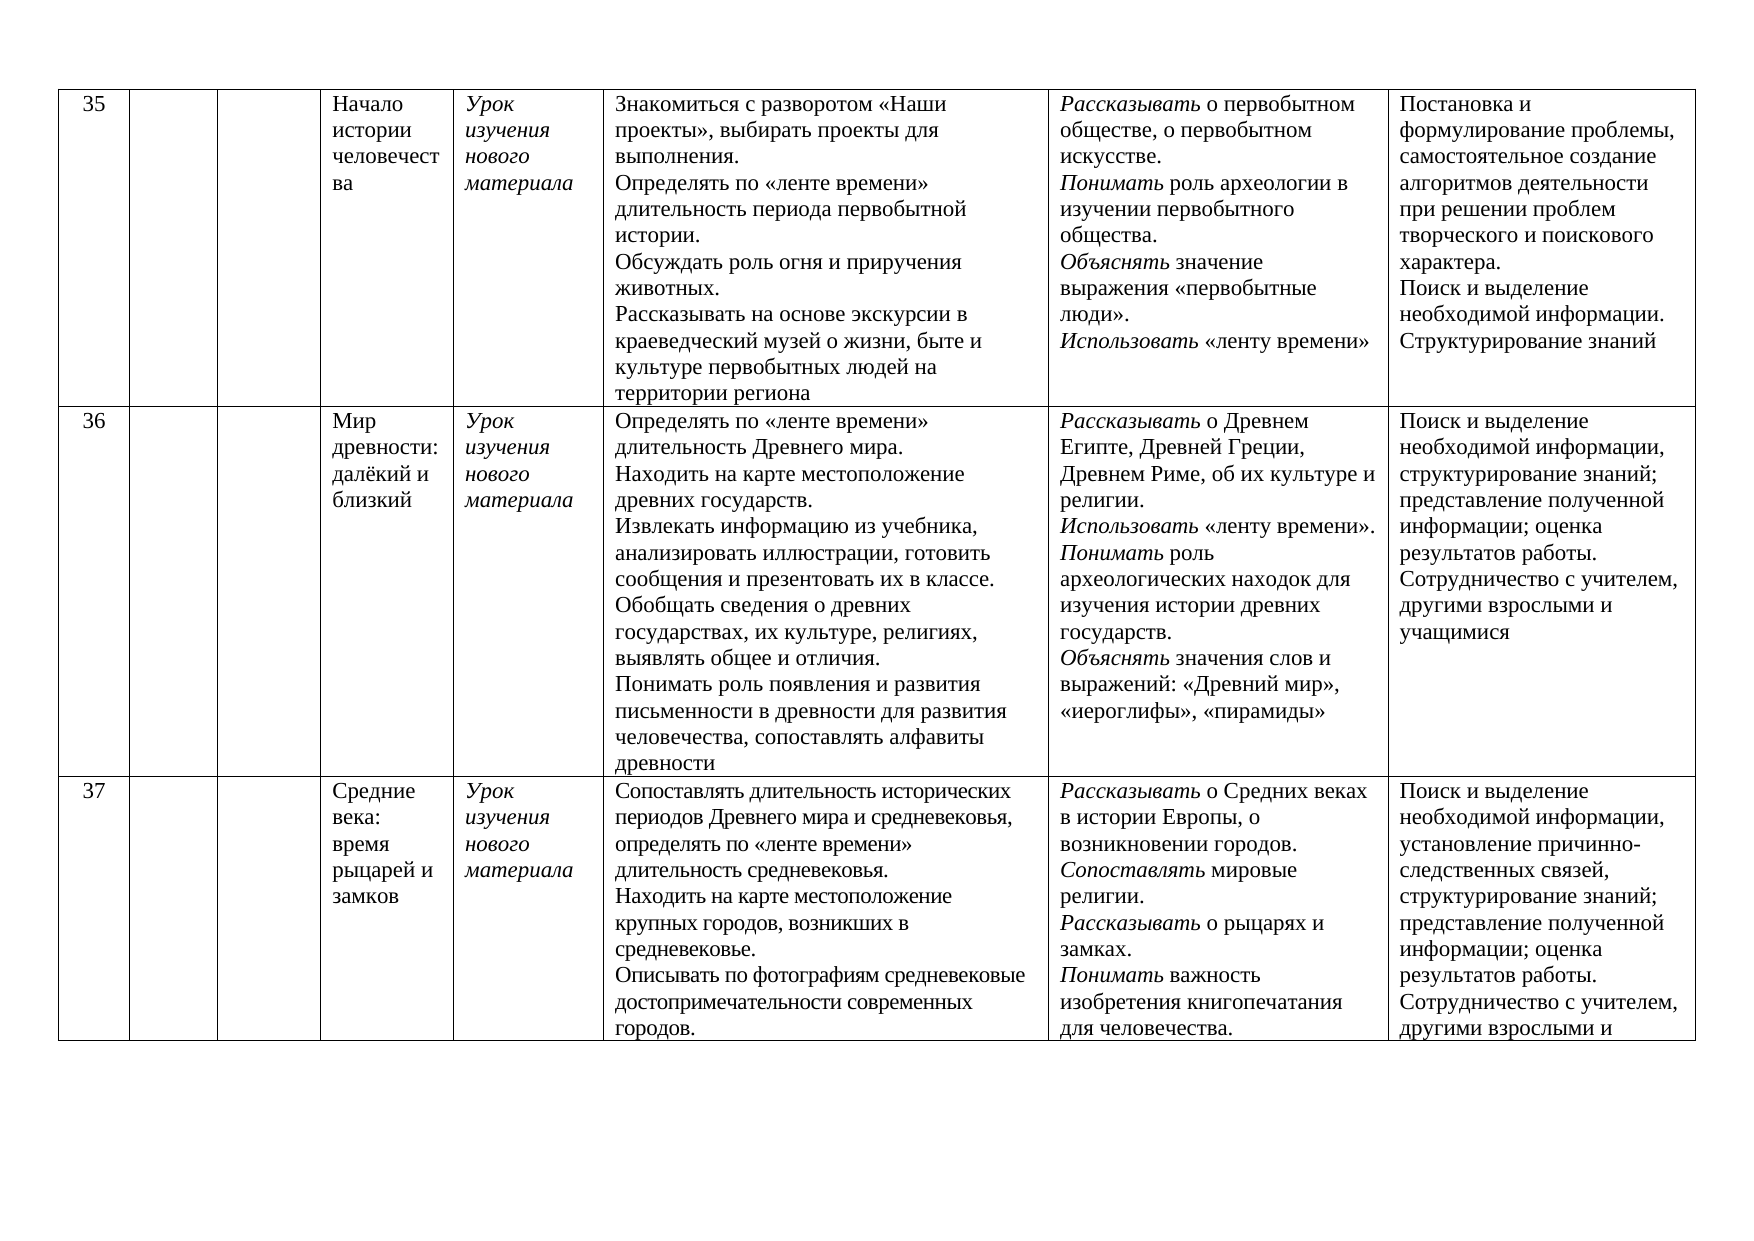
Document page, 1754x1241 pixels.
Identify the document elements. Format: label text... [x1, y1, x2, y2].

table_cell [130, 777, 217, 1040]
table_cell [218, 407, 320, 776]
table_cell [1049, 777, 1388, 1040]
table_cell Рассказывать о Древнем Египте, Древней Греции, Древнем Риме, об их культуре и религии. Использовать «ленту времени». Понимать роль археологических находок для изучения истории древних государств. Объяснять значения слов и выражений: «Древний мир», «иероглифы», «пирамиды» [1049, 407, 1388, 776]
table_cell 35 [59, 90, 129, 406]
table_cell Урок изучения нового материала [454, 90, 603, 406]
table_cell Мир древности: далёкий и близкий [321, 407, 453, 776]
table_cell 36 [59, 407, 129, 776]
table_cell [604, 777, 1048, 1040]
table_cell Поиск и выделение необходимой информации, структурирование знаний; представление полученной информации; оценка результатов работы. Сотрудничество с учителем, другими взрослыми и учащимися [1389, 407, 1695, 776]
table_cell Начало истории человечества [321, 90, 453, 406]
table_cell Знакомиться с разворотом «Наши проекты», выбирать проекты для выполнения. Определять по «ленте времени» длительность периода первобытной истории. Обсуждать роль огня и приручения животных. Рассказывать на основе экскурсии в краеведческий музей о жизни, быте и культуре первобытных людей на территории региона [604, 90, 1048, 406]
table_cell Определять по «ленте времени» длительность Древнего мира. Находить на карте местоположение древних государств. Извлекать информацию из учебника, анализировать иллюстрации, готовить сообщения и презентовать их в классе. Обобщать сведения о древних государствах, их культуре, религиях, выявлять общее и отличия. Понимать роль появления и развития письменности в древности для развития человечества, сопоставлять алфавиты древности [604, 407, 1048, 776]
table_cell 37 [59, 777, 129, 1040]
table_cell [218, 90, 320, 406]
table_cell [321, 777, 453, 1040]
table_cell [454, 777, 603, 1040]
table_cell [130, 90, 217, 406]
table_cell Постановка и формулирование проблемы, самостоятельное создание алгоритмов деятельности при решении проблем творческого и поискового характера. Поиск и выделение необходимой информации. Структурирование знаний [1389, 90, 1695, 406]
table_cell Урок изучения нового материала [454, 407, 603, 776]
table_cell [130, 407, 217, 776]
table_cell Рассказывать о первобытном обществе, о первобытном искусстве. Понимать роль археологии в изучении первобытного общества. Объяснять значение выражения «первобытные люди». Использовать «ленту времени» [1049, 90, 1388, 406]
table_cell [1389, 777, 1695, 1040]
table_cell [218, 777, 320, 1040]
